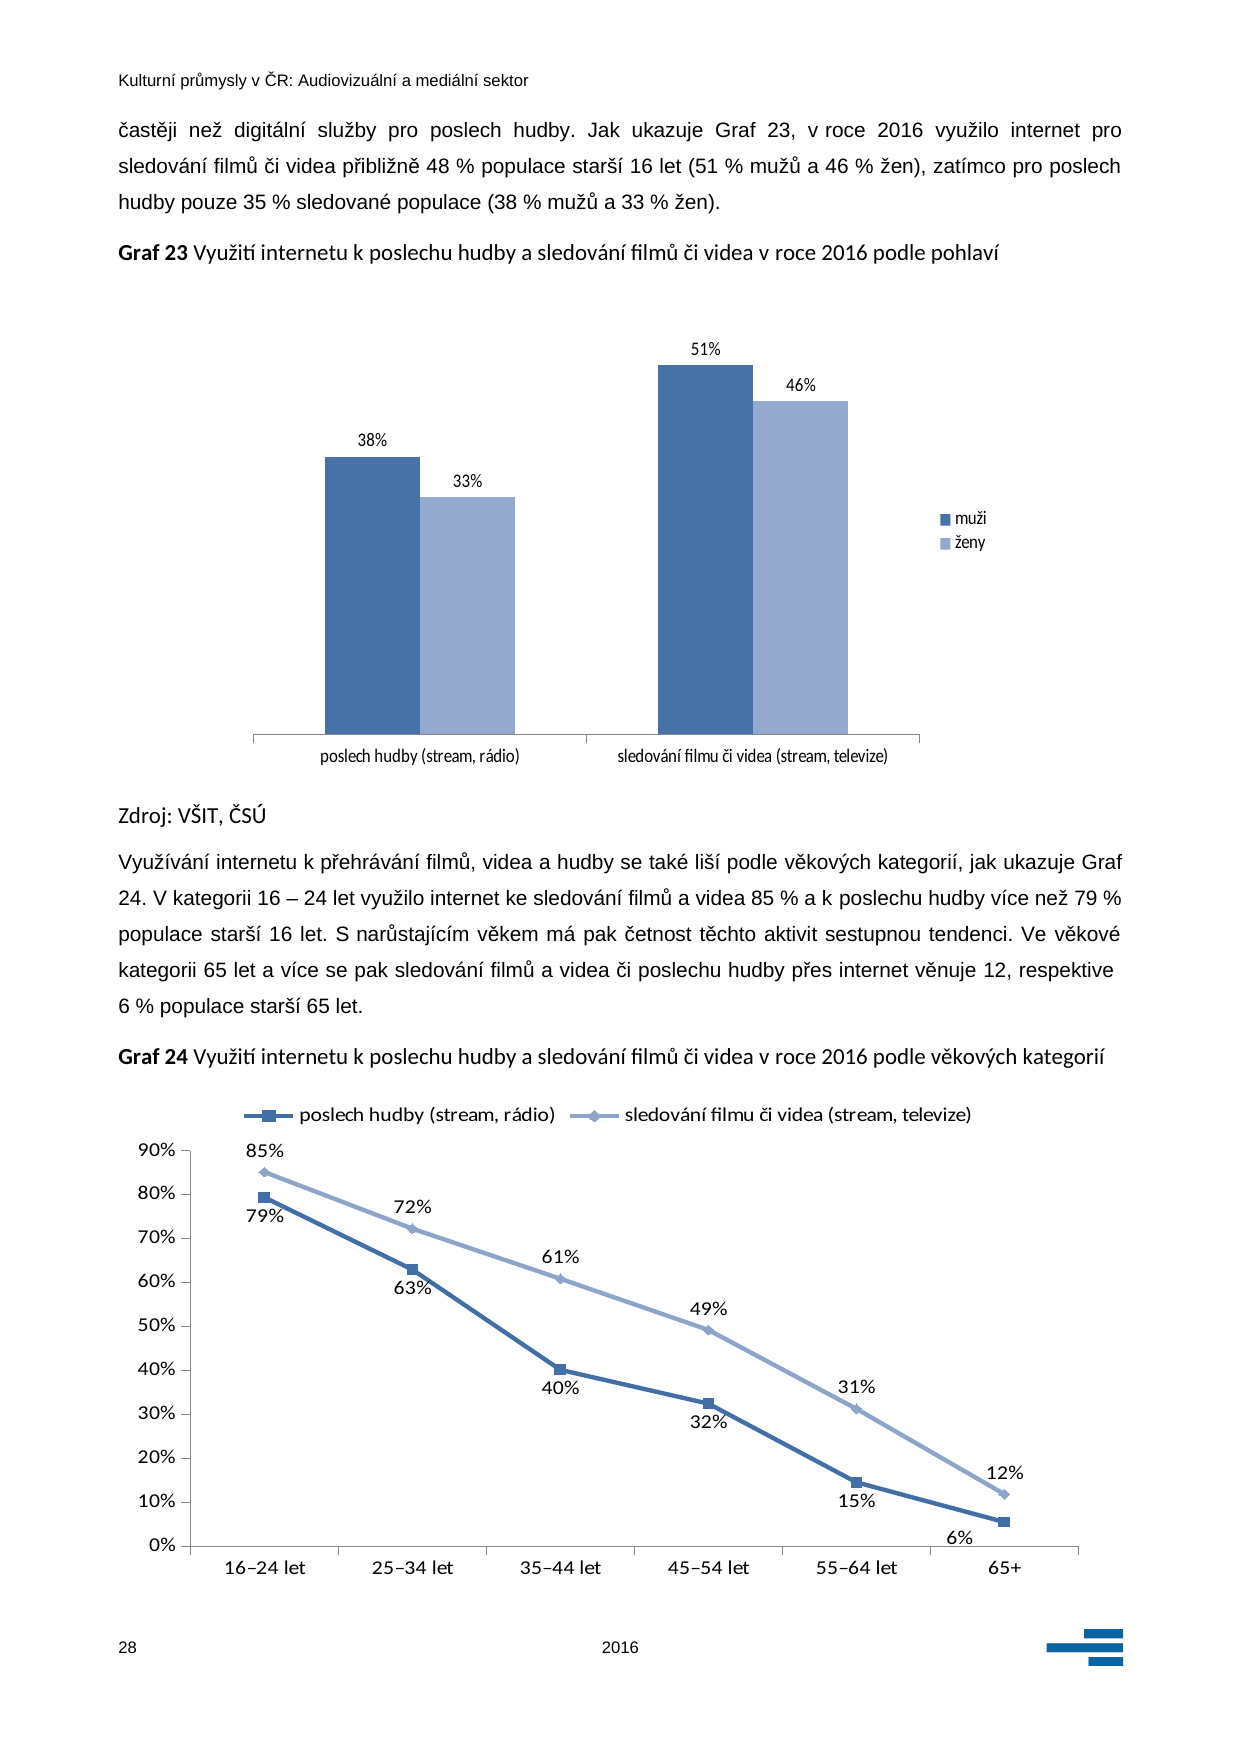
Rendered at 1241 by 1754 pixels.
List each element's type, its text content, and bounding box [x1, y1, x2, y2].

text Graf 24 Využití internetu k poslechu hudby a sledování filmů či videa v roce 2016 podle věkových kategorií [118, 1042, 1122, 1070]
picture [1046, 1629, 1124, 1666]
text Zdroj: VŠIT, ČSÚ [118, 801, 1122, 829]
text Využívání internetu k přehrávání filmů, videa a hudby se také liší podle věkových kategorií, jak ukazuje Graf 24. V kategorii 16 – 24 let využilo internet ke sledování filmů a videa 85 % a k poslechu hudby více než 79 % populace starší 16 let. S narůstajícím věkem má pak četnost těchto aktivit sestupnou tendenci. Ve věkové kategorii 65 let a více se pak sledování filmů a videa či poslechu hudby přes internet věnuje 12, respektive 6 % populace starší 65 let. [118, 850, 1122, 1017]
text Graf 23 Využití internetu k poslechu hudby a sledování filmů či videa v roce 2016 podle pohlaví [118, 238, 1122, 266]
